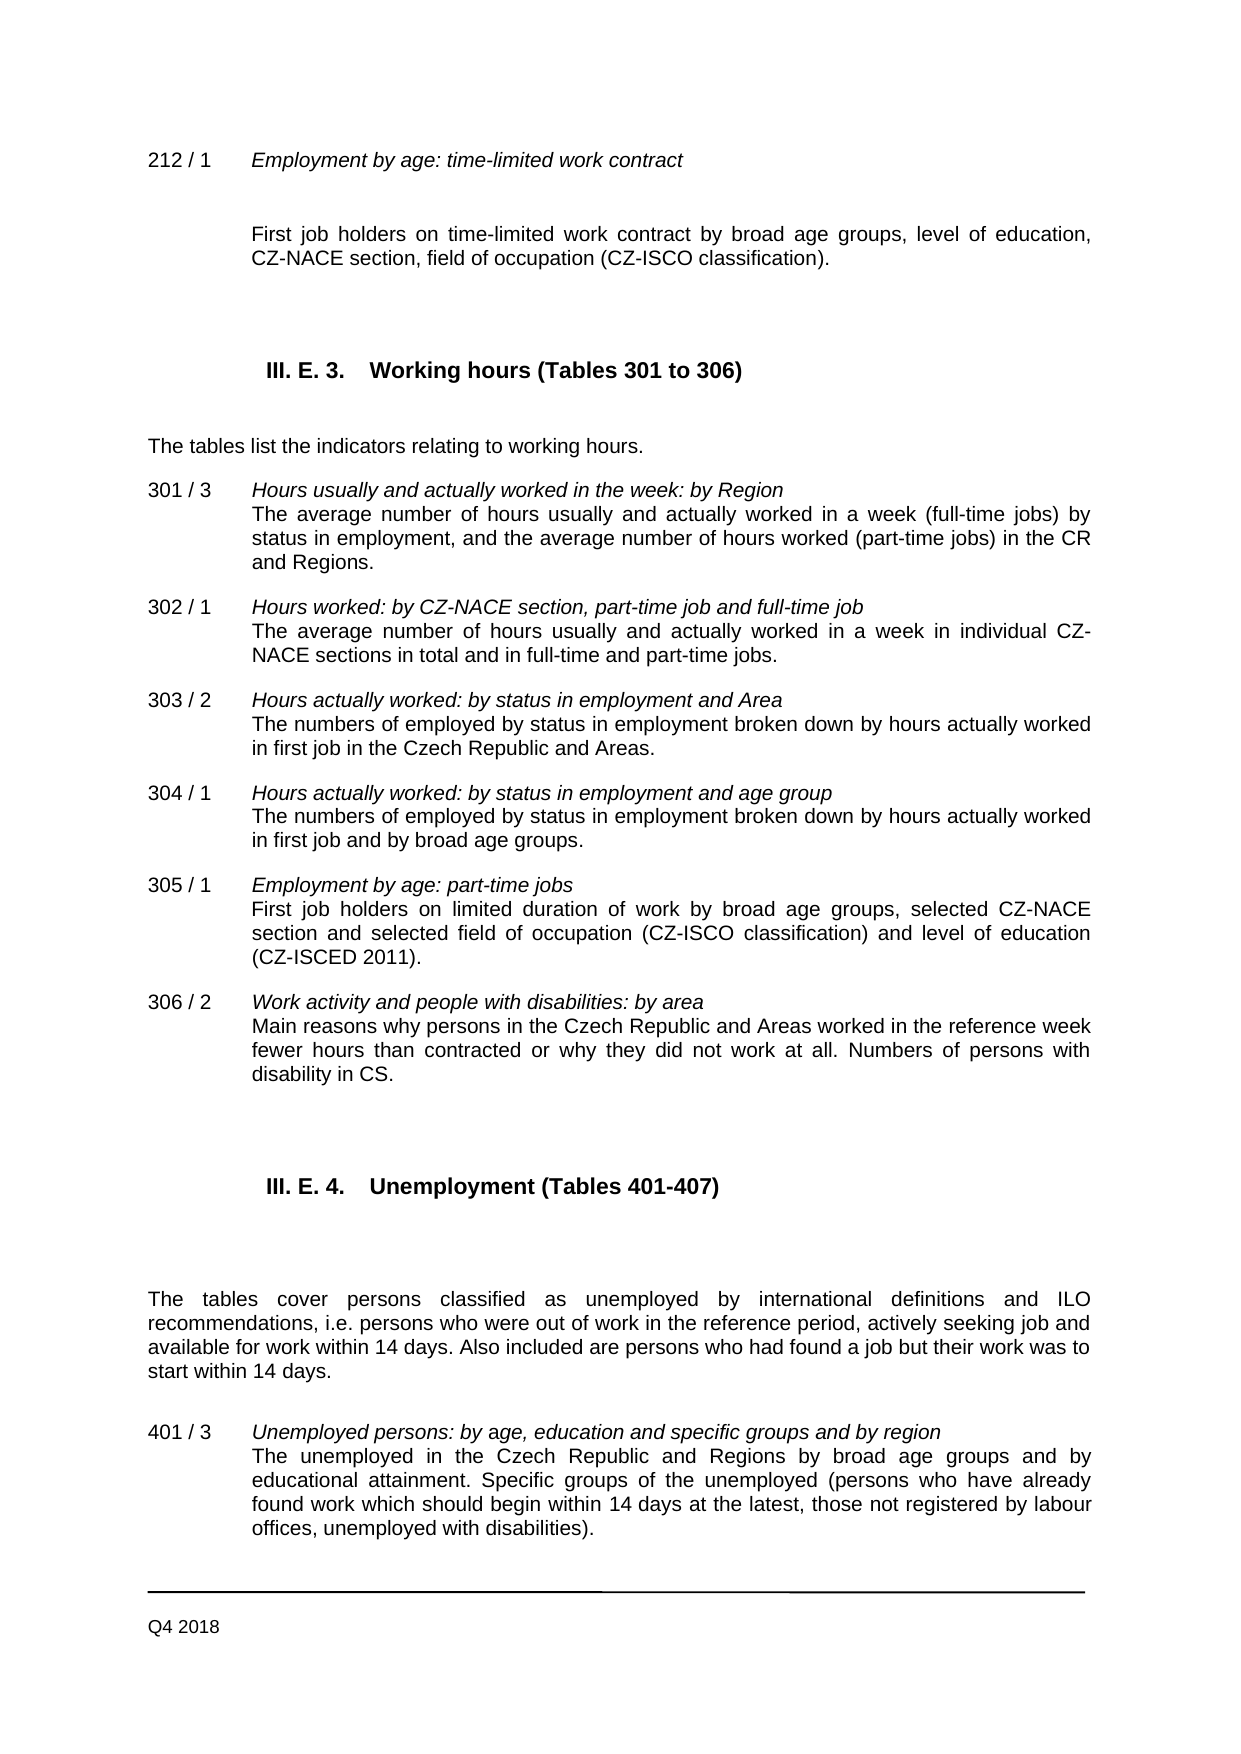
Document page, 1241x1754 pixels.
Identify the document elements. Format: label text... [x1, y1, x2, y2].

text The average number of hours usually and actually worked in a week in individual CZ-NACE sections in total and in full-time and part-time jobs. [252, 619, 1092, 667]
text The numbers of employed by status in employment broken down by hours actually worked in first job in the Czech Republic and Areas. [252, 712, 1092, 759]
text The tables cover persons classified as unemployed by international definitions and ILO recommendations, i.e. persons who were out of work in the reference period, actively seeking job and available for work within 14 days. Also included are persons who had found a job but their work was to start within 14 days. [148, 1287, 1092, 1383]
text The tables list the indicators relating to working hours. [148, 433, 1092, 457]
list Unemployment (Tables 401-407) [148, 1173, 1092, 1199]
text 302 / 1 Hours worked: by CZ-NACE section, part-time job and full-time job [148, 595, 1092, 619]
text The unemployed in the Czech Republic and Regions by broad age groups and by educational attainment. Specific groups of the unemployed (persons who have already found work which should begin within 14 days at the latest, those not registered by labour offices, unemployed with disabilities). [148, 1444, 1092, 1540]
text 303 / 2 Hours actually worked: by status in employment and Area [148, 688, 1092, 712]
list Working hours (Tables 301 to 306) [148, 357, 1092, 383]
text Main reasons why persons in the Czech Republic and Areas worked in the reference week fewer hours than contracted or why they did not work at all. Numbers of persons with disability in CS. [252, 1014, 1092, 1086]
text First job holders on limited duration of work by broad age groups, selected CZ-NACE section and selected field of occupation (CZ-ISCO classification) and level of education (CZ-ISCED 2011). [251, 897, 1092, 969]
text 306 / 2 Work activity and people with disabilities: by area [148, 990, 1092, 1014]
text 304 / 1 Hours actually worked: by status in employment and age group [148, 780, 1092, 804]
text 305 / 1 Employment by age: part-time jobs [148, 873, 1092, 897]
text First job holders on time-limited work contract by broad age groups, level of education, CZ-NACE section, field of occupation (CZ-ISCO classification). [251, 222, 1092, 269]
text The average number of hours usually and actually worked in a week (full-time jobs) by status in employment, and the average number of hours worked (part-time jobs) in the CR and Regions. [252, 502, 1092, 574]
text The numbers of employed by status in employment broken down by hours actually worked in first job and by broad age groups. [252, 804, 1092, 852]
text 212 / 1 Employment by age: time-limited work contract [148, 148, 1092, 172]
text 301 / 3 Hours usually and actually worked in the week: by Region [148, 478, 1092, 502]
text 401 / 3 Unemployed persons: by age, education and specific groups and by region [148, 1420, 1092, 1444]
